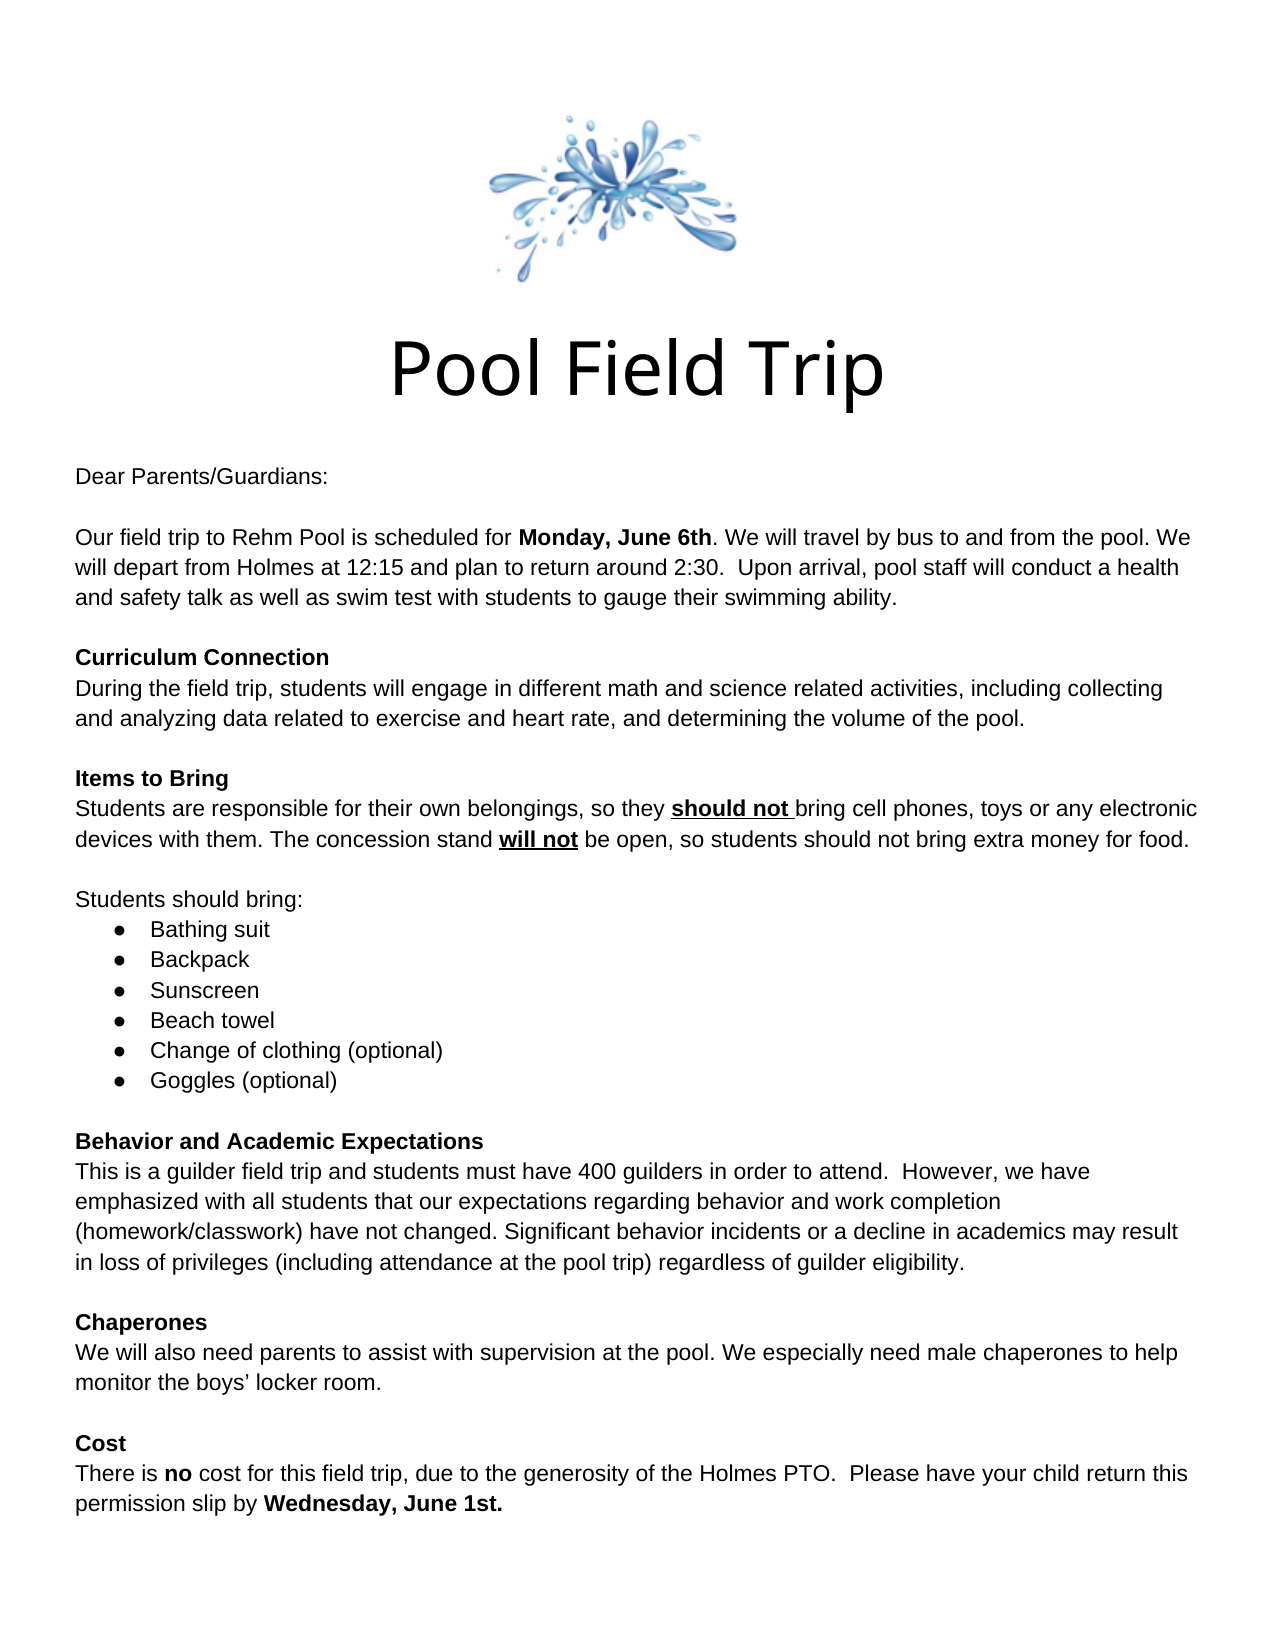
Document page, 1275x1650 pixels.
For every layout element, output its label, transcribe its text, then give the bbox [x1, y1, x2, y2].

text We will also need parents to assist with supervision at the pool. We especially need male chaperones to help monitor the boys’ locker room. [75, 1339, 1200, 1396]
text This is a guilder field trip and students must have 400 guilders in order to attend. However, we have emphasized with all students that our expectations regarding behavior and work completion (homework/classwork) have not changed. Significant behavior incidents or a decline in academics may result in loss of privileges (including attendance at the pool trip) regardless of guilder eligibility. [75, 1158, 1200, 1275]
text Students should bring: [75, 886, 1200, 912]
text Dear Parents/Guardians: [75, 463, 1200, 489]
list Bathing suit [112, 916, 1200, 942]
text Chaperones [75, 1309, 1200, 1335]
list Change of clothing (optional) [112, 1037, 1200, 1063]
list Beach towel [112, 1007, 1200, 1033]
text Behavior and Academic Expectations [75, 1128, 1200, 1154]
text There is no cost for this field trip, due to the generosity of the Holmes PTO. Please have your child return this permission slip by Wednesday, June 1st. [75, 1460, 1200, 1516]
text Curriculum Connection [75, 644, 1200, 671]
text Pool Field Trip [75, 315, 1200, 417]
list Goggles (optional) [112, 1067, 1200, 1093]
text Cost [75, 1430, 1200, 1456]
text Items to Bring [75, 765, 1200, 791]
list Backpack [112, 946, 1200, 973]
picture [482, 105, 793, 312]
list Sunscreen [112, 977, 1200, 1003]
text Students are responsible for their own belongings, so they should not bring cell phones, toys or any electronic devices with them. The concession stand will not be open, so students should not bring extra money for food. [75, 795, 1200, 852]
text Our field trip to Rehm Pool is scheduled for Monday, June 6th. We will travel by bus to and from the pool. We will depart from Holmes at 12:15 and plan to return around 2:30. Upon arrival, pool staff will conduct a health and safety talk as well as swim test with students to gauge their swimming ability. [75, 523, 1200, 610]
text During the field trip, students will engage in different math and science related activities, including collecting and analyzing data related to exercise and heart rate, and determining the volume of the pool. [75, 674, 1200, 731]
